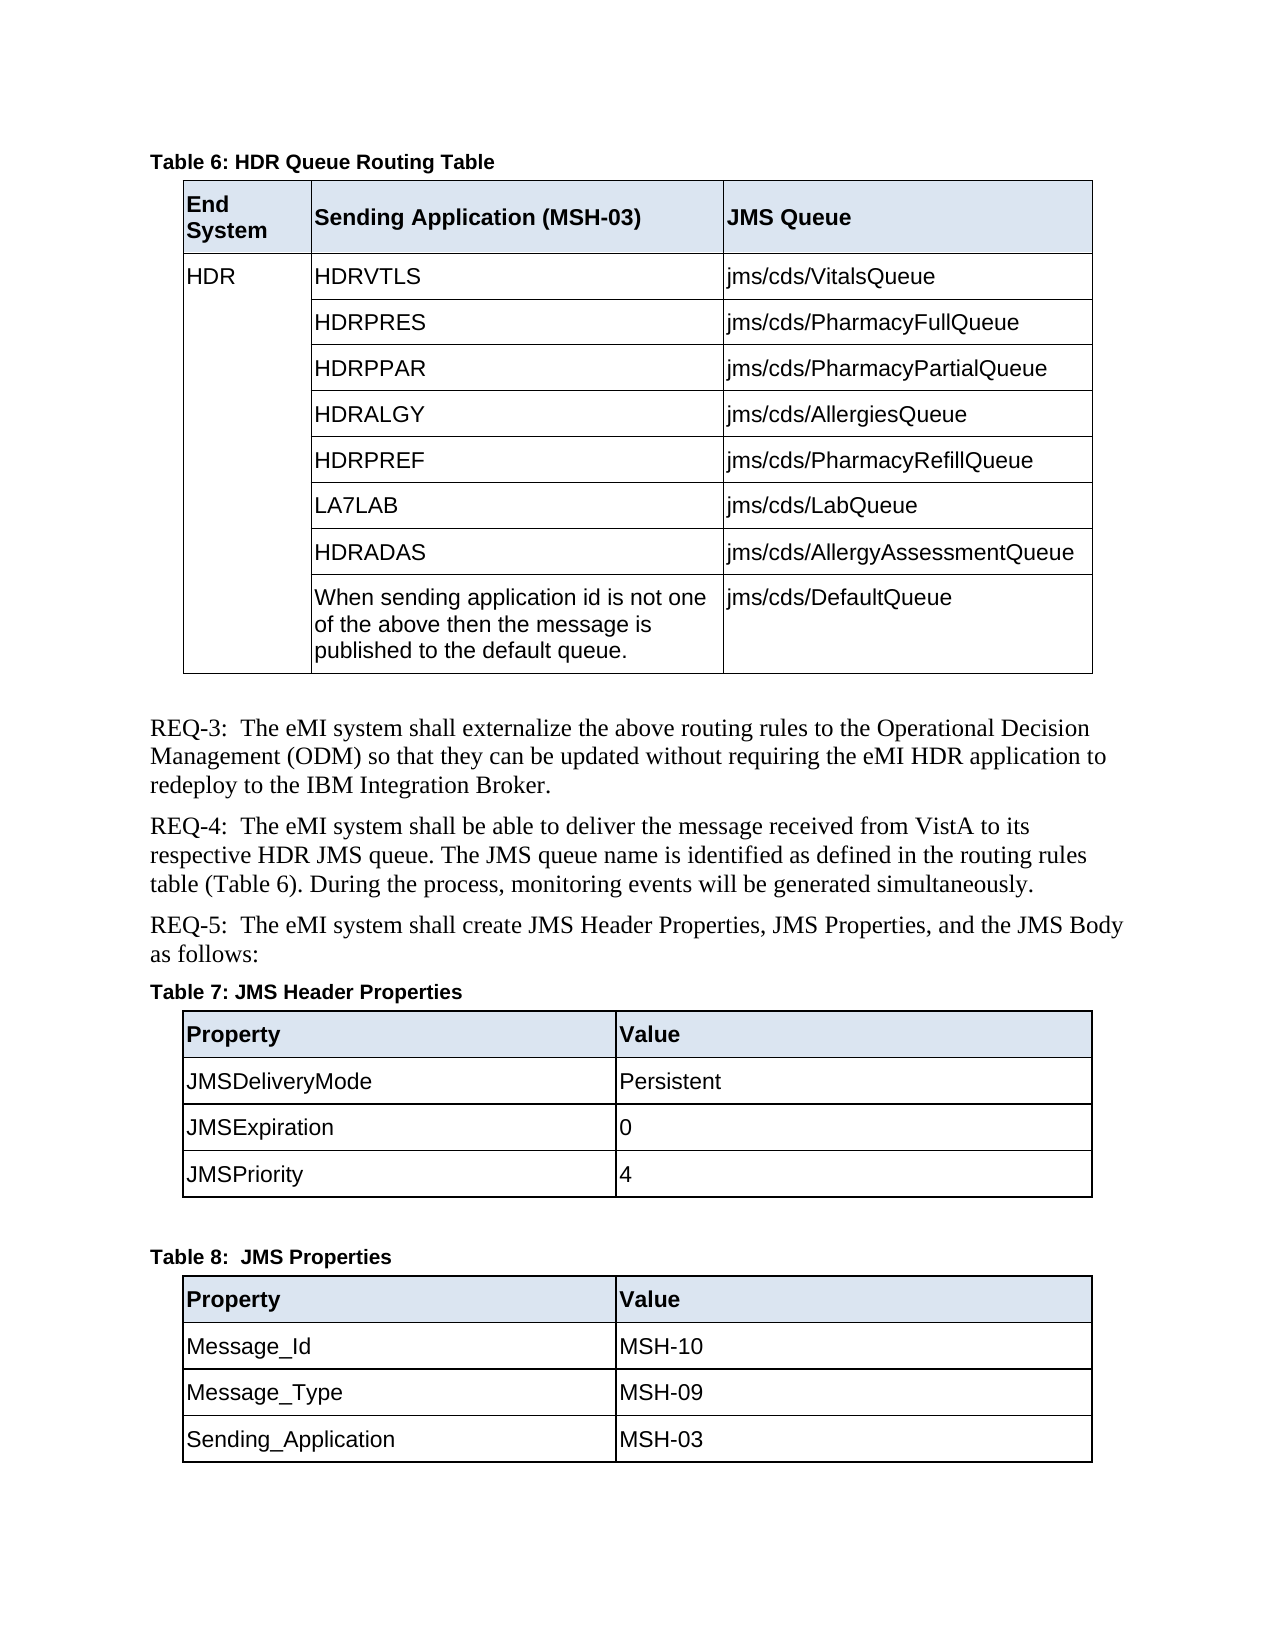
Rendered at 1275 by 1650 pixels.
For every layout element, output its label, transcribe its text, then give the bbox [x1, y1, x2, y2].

table_cell jms/cds/PharmacyRefillQueue [724, 437, 1092, 482]
table_cell 0 [617, 1105, 1091, 1150]
table_cell HDRPPAR [312, 345, 723, 390]
table_cell MSH-09 [617, 1370, 1091, 1415]
text REQ-4: The eMI system shall be able to deliver the message received from VistA to its respective HDR JMS queue. The JMS queue name is identified as defined in the routing rules table (Table 6). During the process, monitoring events will be generated simultaneously. [150, 811, 1125, 898]
table_cell jms/cds/PharmacyPartialQueue [724, 345, 1092, 390]
table_header Value [617, 1012, 1091, 1057]
table_cell Persistent [617, 1058, 1091, 1103]
table_cell Sending_Application [184, 1416, 615, 1461]
table_cell JMSPriority [184, 1151, 615, 1196]
table_cell HDRPRES [312, 300, 723, 344]
table_cell JMSDeliveryMode [184, 1058, 615, 1103]
table_header Value [617, 1277, 1091, 1322]
table_cell MSH-10 [617, 1323, 1091, 1368]
table_cell HDRADAS [312, 529, 723, 574]
table_cell Message_Id [184, 1323, 615, 1368]
table_cell HDRPREF [312, 437, 723, 482]
table_cell 4 [617, 1151, 1091, 1196]
text Table 7: JMS Header Properties [150, 980, 1125, 1004]
table_cell jms/cds/LabQueue [724, 483, 1092, 528]
text REQ-3: The eMI system shall externalize the above routing rules to the Operational Decision Management (ODM) so that they can be updated without requiring the eMI HDR application to redeploy to the IBM Integration Broker. [150, 713, 1125, 799]
text REQ-5: The eMI system shall create JMS Header Properties, JMS Properties, and the JMS Body as follows: [150, 910, 1125, 968]
table_cell HDR [184, 254, 311, 673]
table_header Property [184, 1012, 615, 1057]
table_header Property [184, 1277, 615, 1322]
table_cell HDRALGY [312, 391, 723, 436]
table_cell jms/cds/AllergyAssessmentQueue [724, 529, 1092, 574]
table_cell LA7LAB [312, 483, 723, 528]
table_cell MSH-03 [617, 1416, 1091, 1461]
table_cell jms/cds/VitalsQueue [724, 254, 1092, 298]
table_header Sending Application (MSH-03) [312, 181, 723, 252]
table_cell jms/cds/AllergiesQueue [724, 391, 1092, 436]
text Table 6: HDR Queue Routing Table [150, 150, 1125, 174]
table_header End System [184, 181, 311, 252]
table_header JMS Queue [724, 181, 1092, 252]
table_cell Message_Type [184, 1370, 615, 1415]
table_cell jms/cds/DefaultQueue [724, 575, 1092, 673]
table_cell JMSExpiration [184, 1105, 615, 1150]
table_cell HDRVTLS [312, 254, 723, 298]
text Table 8: JMS Properties [150, 1245, 1125, 1269]
table_cell When sending application id is not one of the above then the message is published to the default queue. [312, 575, 723, 673]
table_cell jms/cds/PharmacyFullQueue [724, 300, 1092, 344]
